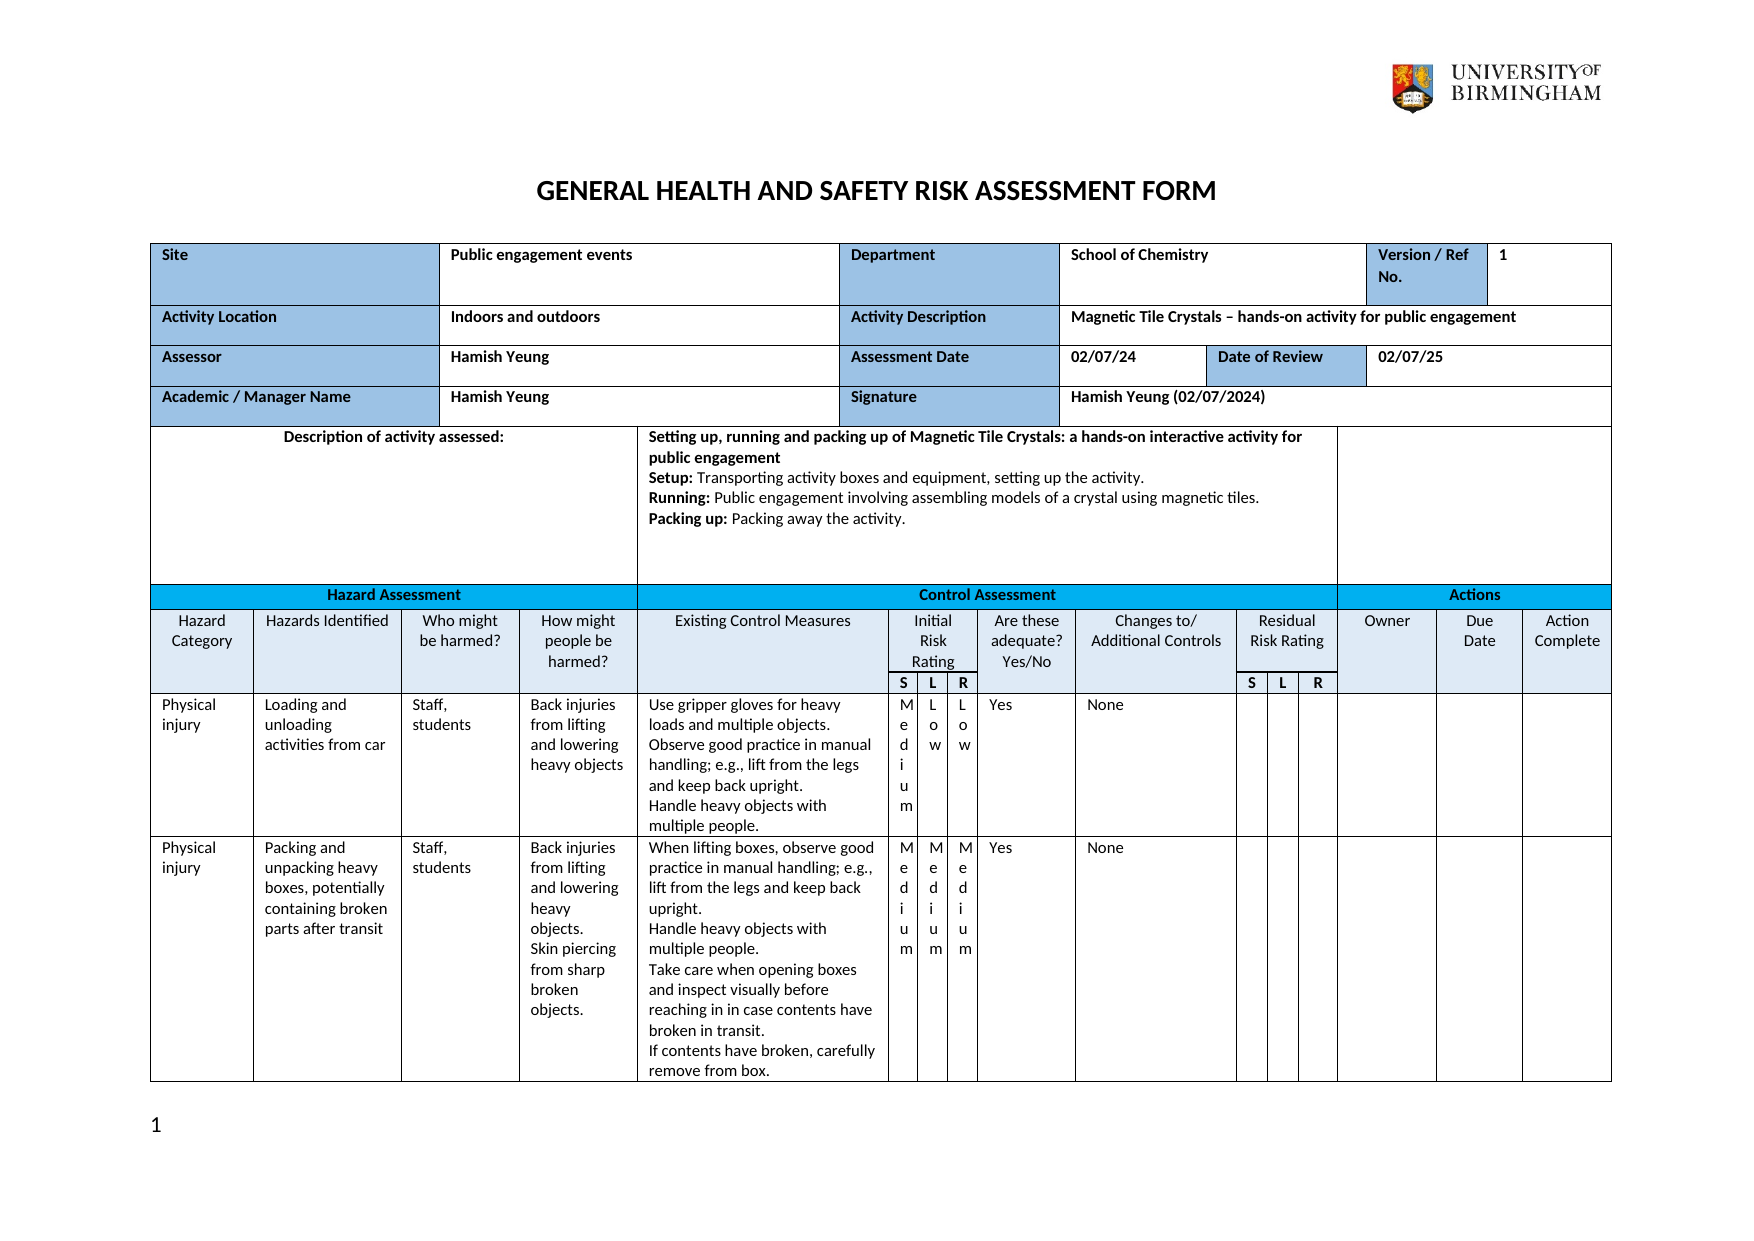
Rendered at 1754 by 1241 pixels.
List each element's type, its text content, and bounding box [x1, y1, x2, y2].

table_cell [1237, 694, 1267, 836]
table_cell Activity Location [151, 306, 439, 345]
table_cell Back injuries from lifting and lowering heavy objects [520, 694, 637, 836]
table_cell Magnetic Tile Crystals – hands-on activity for public engagement [1060, 306, 1611, 345]
table_cell Physical injury [151, 837, 253, 1081]
table_cell [1299, 837, 1337, 1081]
table_cell Are these adequate? Yes/No [978, 610, 1075, 693]
table_cell Initial Risk Rating [889, 610, 977, 671]
table_cell Due Date [1437, 610, 1522, 693]
table_cell Yes [978, 694, 1075, 836]
table_cell [1437, 694, 1522, 836]
table_cell Owner [1338, 610, 1436, 693]
table_cell L [918, 673, 947, 693]
table_cell Assessment Date [840, 346, 1059, 386]
table_cell Indoors and outdoors [440, 306, 839, 345]
table_cell Yes [978, 837, 1075, 1081]
table_cell Academic / Manager Name [151, 387, 439, 426]
table_cell Medium [918, 837, 947, 1081]
table_header Public engagement events [440, 244, 839, 305]
title GENERAL HEALTH AND SAFETY RISK ASSESSMENT FORM [150, 172, 1604, 208]
table_cell None [1076, 694, 1236, 836]
table_cell Description of activity assessed: [151, 427, 637, 583]
table_cell [1338, 427, 1611, 583]
table_cell Medium [948, 837, 977, 1081]
table_cell Staff, students [402, 694, 519, 836]
table_cell [1338, 694, 1436, 836]
table_header Department [840, 244, 1059, 305]
table_cell None [1076, 837, 1236, 1081]
table_header Site [151, 244, 439, 305]
table_cell Physical injury [151, 694, 253, 836]
table_header 1 [1488, 244, 1611, 305]
table_cell [1338, 837, 1436, 1081]
table_header Version / Ref No. [1367, 244, 1487, 305]
table_cell Control Assessment [638, 585, 1337, 609]
table_cell Packing and unpacking heavy boxes, potentially containing broken parts after transit [254, 837, 401, 1081]
table_cell Staff, students [402, 837, 519, 1081]
table_cell Signature [840, 387, 1059, 426]
table_cell Setting up, running and packing up of Magnetic Tile Crystals: a hands-on interactive activity for public engagement Setup: Transporting activity boxes and equipment, setting up the activity. Running: Public engagement involving assembling models of a crystal using magnetic tiles. Packing up: Packing away the activity. [638, 427, 1337, 583]
table_cell Hazards Identified [254, 610, 401, 693]
table_cell S [889, 673, 917, 693]
table_cell L [1268, 673, 1298, 693]
table_cell Back injuries from lifting and lowering heavy objects. Skin piercing from sharp broken objects. [520, 837, 637, 1081]
table_cell R [1299, 673, 1337, 693]
table_cell [1523, 694, 1611, 836]
table_cell Use gripper gloves for heavy loads and multiple objects. Observe good practice in manual handling; e.g., lift from the legs and keep back upright. Handle heavy objects with multiple people. [638, 694, 888, 836]
table_cell Hazard Category [151, 610, 253, 693]
table_cell When lifting boxes, observe good practice in manual handling; e.g., lift from the legs and keep back upright. Handle heavy objects with multiple people. Take care when opening boxes and inspect visually before reaching in in case contents have broken in transit. If contents have broken, carefully remove from box. Place contents carefully into boxes and ensure any fragile items are suitably wrapped. Do not overfill boxes. [638, 837, 888, 1081]
table_cell Activity Description [840, 306, 1059, 345]
table_cell Assessor [151, 346, 439, 386]
table_cell Hamish Yeung (02/07/2024) [1060, 387, 1611, 426]
table_cell Who might be harmed? [402, 610, 519, 693]
table_cell Existing Control Measures [638, 610, 888, 693]
table_cell How might people be harmed? [520, 610, 637, 693]
table_cell R [948, 673, 977, 693]
table_cell [1237, 837, 1267, 1081]
picture [1384, 52, 1609, 127]
table_cell Medium [889, 837, 917, 1081]
table_cell [1268, 837, 1298, 1081]
table_cell Actions [1338, 585, 1611, 609]
table_cell [1437, 837, 1522, 1081]
table_cell Hazard Assessment [151, 585, 637, 609]
table_cell Low [918, 694, 947, 836]
table_cell Action Complete [1523, 610, 1611, 693]
table_cell Medium [889, 694, 917, 836]
table_cell Residual Risk Rating [1237, 610, 1337, 671]
table_cell S [1237, 673, 1267, 693]
table_cell Loading and unloading activities from car [254, 694, 401, 836]
table_cell [1299, 694, 1337, 836]
table_cell Date of Review [1207, 346, 1366, 386]
table_cell Changes to/ Additional Controls [1076, 610, 1236, 693]
table_cell [1523, 837, 1611, 1081]
table_cell Hamish Yeung [440, 346, 839, 386]
table_cell [1268, 694, 1298, 836]
table_cell Hamish Yeung [440, 387, 839, 426]
table_cell 02/07/25 [1367, 346, 1611, 386]
table_cell Low [948, 694, 977, 836]
table_cell 02/07/24 [1060, 346, 1206, 386]
table_header School of Chemistry [1060, 244, 1366, 305]
